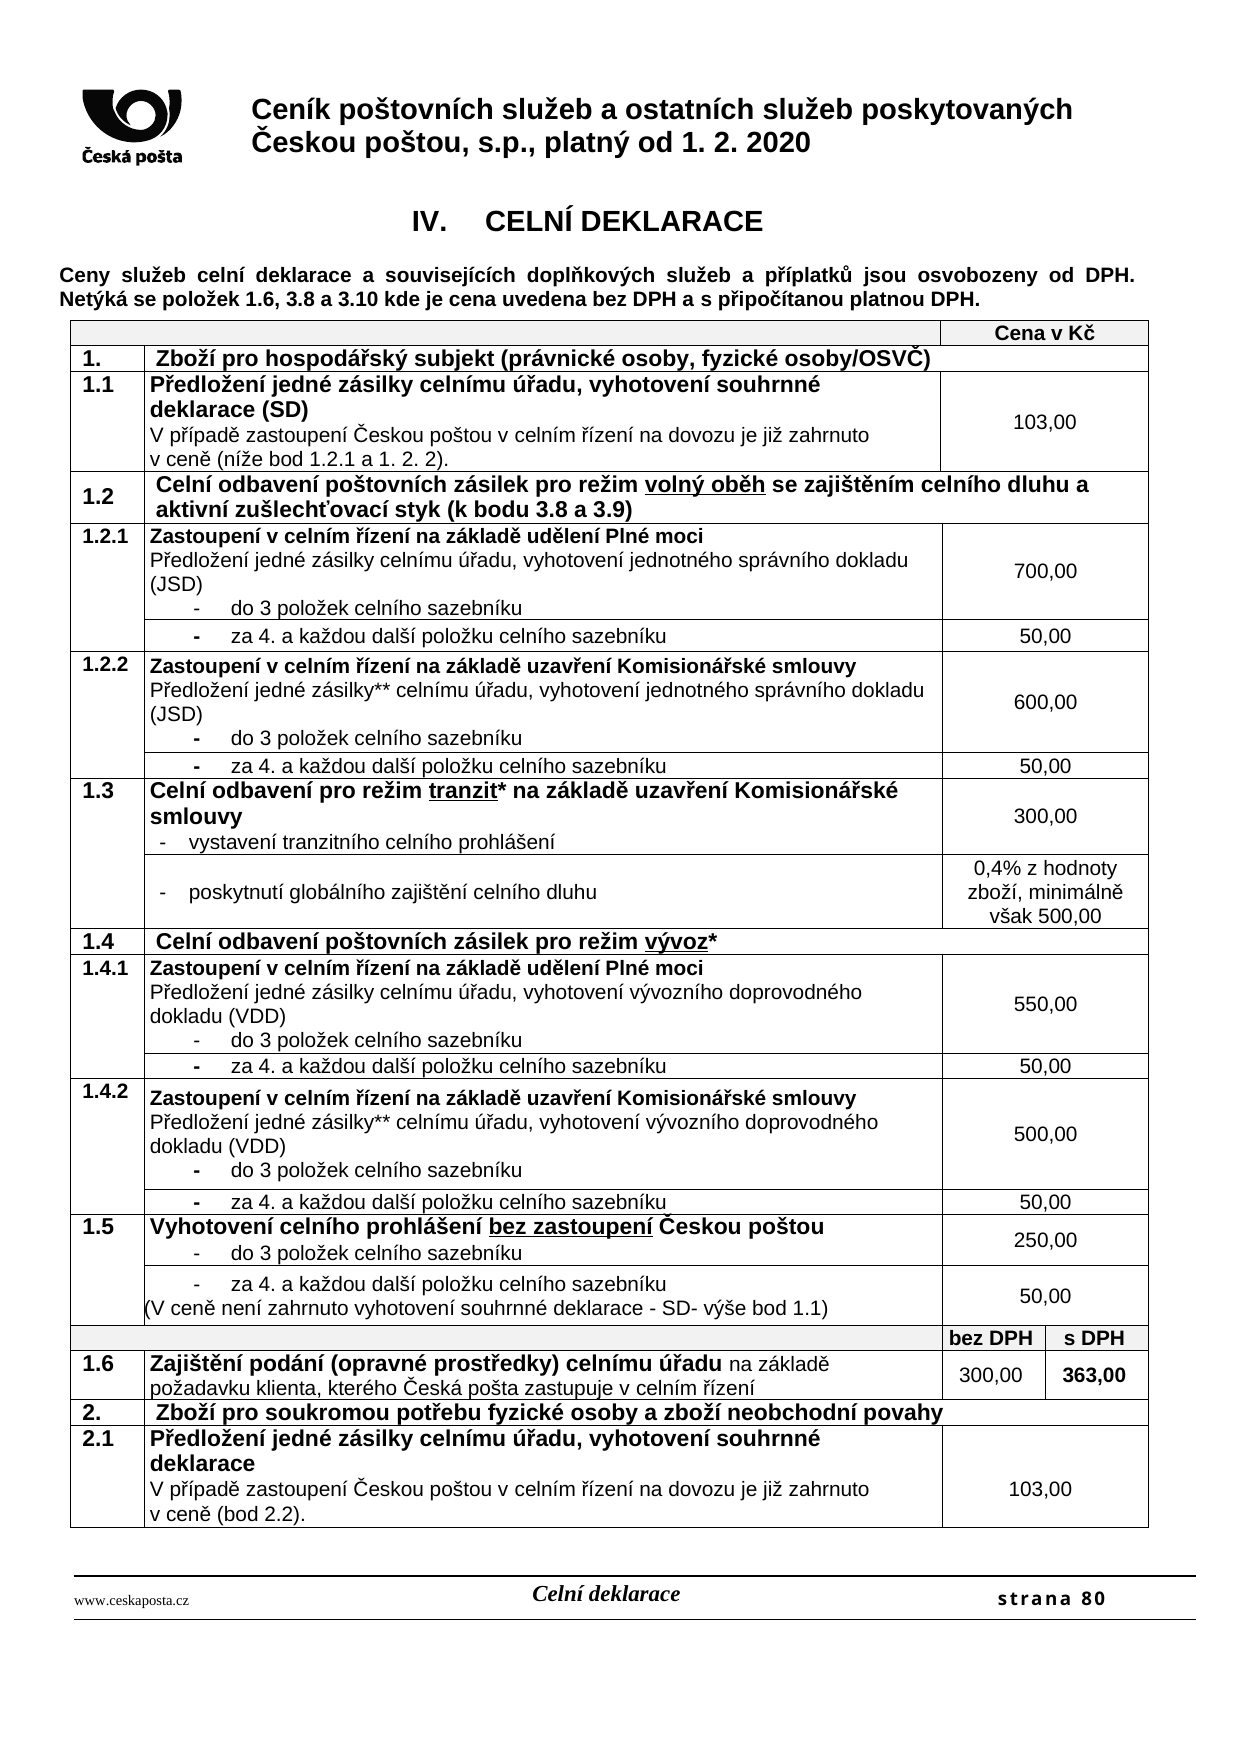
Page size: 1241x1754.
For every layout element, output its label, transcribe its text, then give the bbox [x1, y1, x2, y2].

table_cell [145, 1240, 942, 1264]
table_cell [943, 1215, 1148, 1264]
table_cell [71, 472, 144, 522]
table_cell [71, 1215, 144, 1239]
text Ceny služeb celní deklarace a souvisejících doplňkových služeb a příplatků jsou osvobozeny od DPH. Netýká se položek 1.6, 3.8 a 3.10 kde je cena uvedena bez DPH a s připočítanou platnou DPH. [59, 262, 1137, 310]
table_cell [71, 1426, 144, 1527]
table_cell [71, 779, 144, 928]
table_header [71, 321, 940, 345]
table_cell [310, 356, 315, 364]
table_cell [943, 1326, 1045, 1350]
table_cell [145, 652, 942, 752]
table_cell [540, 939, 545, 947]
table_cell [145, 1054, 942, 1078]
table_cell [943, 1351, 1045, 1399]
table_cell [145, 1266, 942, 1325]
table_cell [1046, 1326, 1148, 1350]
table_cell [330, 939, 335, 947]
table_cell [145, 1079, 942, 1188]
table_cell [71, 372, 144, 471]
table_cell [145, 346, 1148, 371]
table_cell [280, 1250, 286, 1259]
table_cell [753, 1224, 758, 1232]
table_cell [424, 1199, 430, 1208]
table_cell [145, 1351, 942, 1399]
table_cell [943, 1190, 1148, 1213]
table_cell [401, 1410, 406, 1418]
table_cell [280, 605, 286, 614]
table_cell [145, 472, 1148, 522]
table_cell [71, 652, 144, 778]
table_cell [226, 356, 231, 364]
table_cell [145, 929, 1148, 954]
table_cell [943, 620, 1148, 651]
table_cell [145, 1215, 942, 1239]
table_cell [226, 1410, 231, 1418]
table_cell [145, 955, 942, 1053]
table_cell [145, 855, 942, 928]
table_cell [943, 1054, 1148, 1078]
subtitle CELNÍ DEKLARACE [74, 204, 1137, 238]
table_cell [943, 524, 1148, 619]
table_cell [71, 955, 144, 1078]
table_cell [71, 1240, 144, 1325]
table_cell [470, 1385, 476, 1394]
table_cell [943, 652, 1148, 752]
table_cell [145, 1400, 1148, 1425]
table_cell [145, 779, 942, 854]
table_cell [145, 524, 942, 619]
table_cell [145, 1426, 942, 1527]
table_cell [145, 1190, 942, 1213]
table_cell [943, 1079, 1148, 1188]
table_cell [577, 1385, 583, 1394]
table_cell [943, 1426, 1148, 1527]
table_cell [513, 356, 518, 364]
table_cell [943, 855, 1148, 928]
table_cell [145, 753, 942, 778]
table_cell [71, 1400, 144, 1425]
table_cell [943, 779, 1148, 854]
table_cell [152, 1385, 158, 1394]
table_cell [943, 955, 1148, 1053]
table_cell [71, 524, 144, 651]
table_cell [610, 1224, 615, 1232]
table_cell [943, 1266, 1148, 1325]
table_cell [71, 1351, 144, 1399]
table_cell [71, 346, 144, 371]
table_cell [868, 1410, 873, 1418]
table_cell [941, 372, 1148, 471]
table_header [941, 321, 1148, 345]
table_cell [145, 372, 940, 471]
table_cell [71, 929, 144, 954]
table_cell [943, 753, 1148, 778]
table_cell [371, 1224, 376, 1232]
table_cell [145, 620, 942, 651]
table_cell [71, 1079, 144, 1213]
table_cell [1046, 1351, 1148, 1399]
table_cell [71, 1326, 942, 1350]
